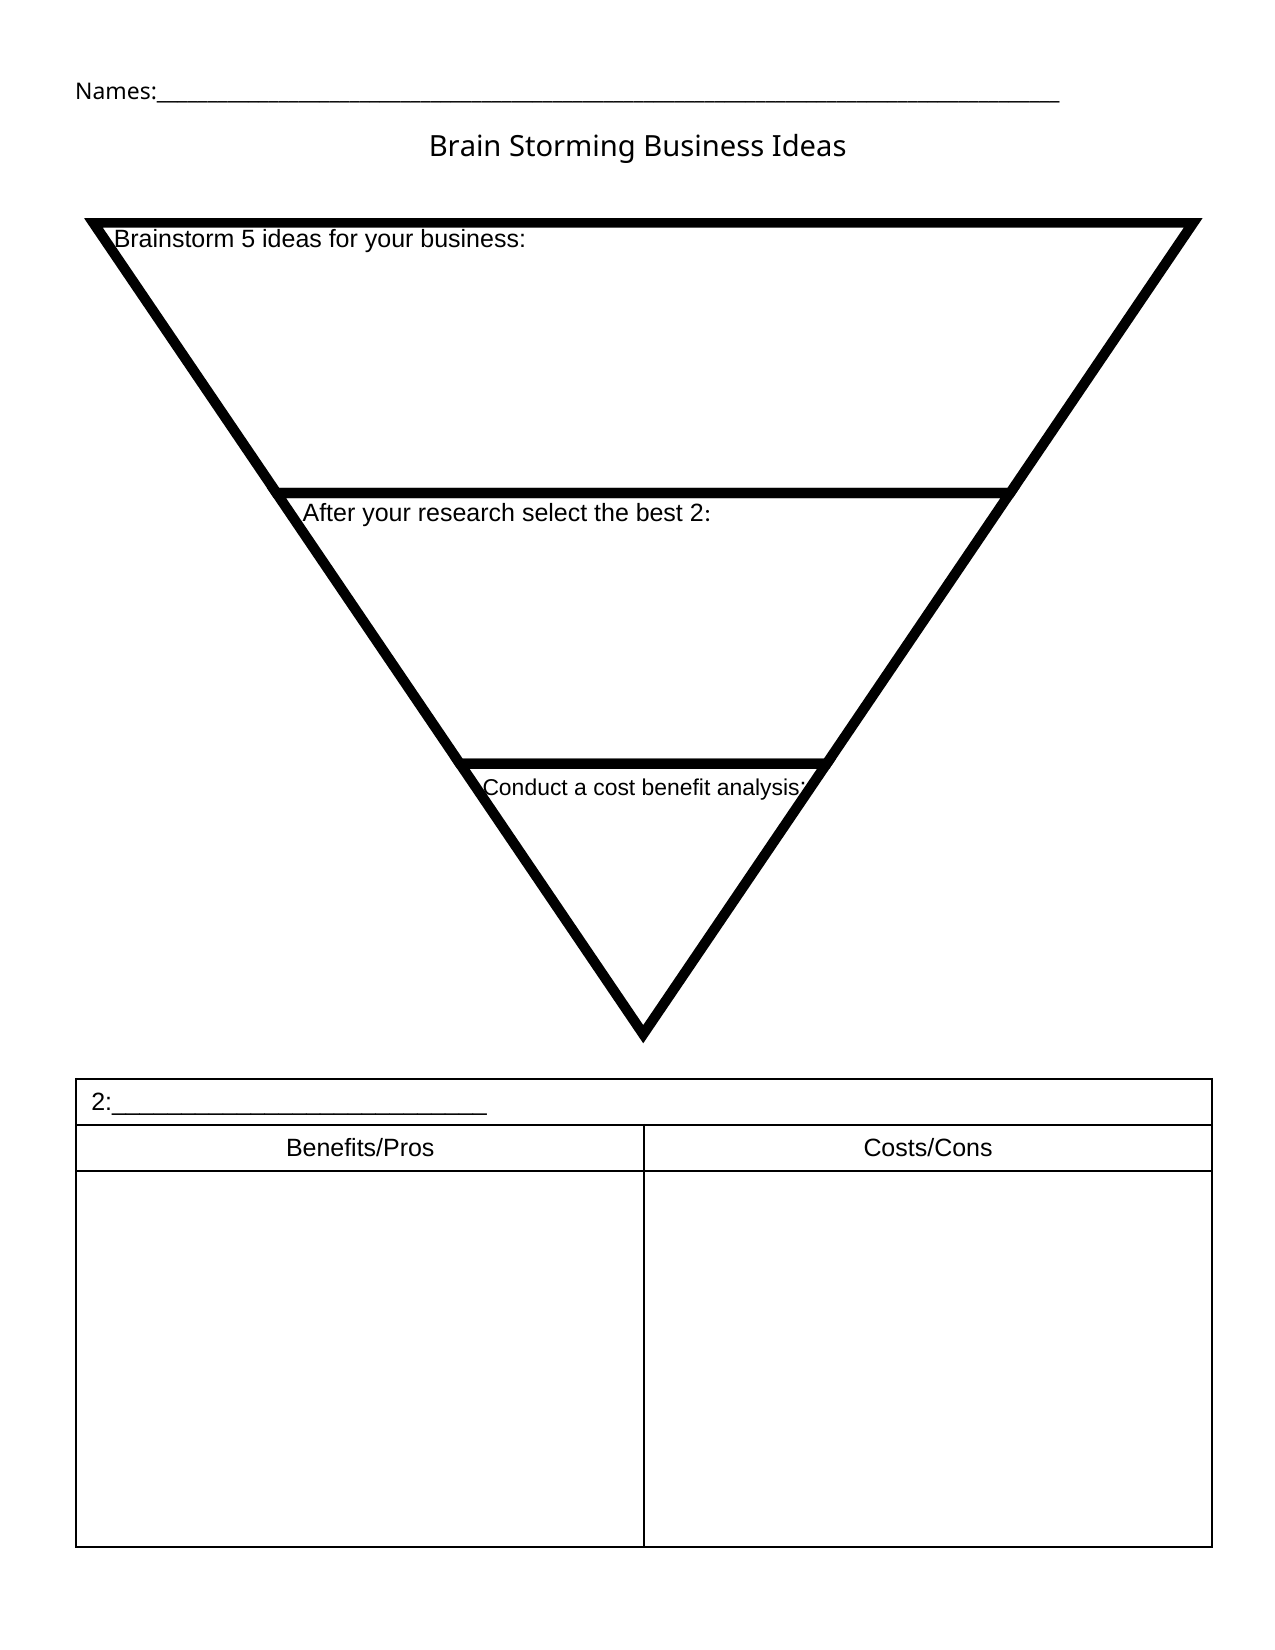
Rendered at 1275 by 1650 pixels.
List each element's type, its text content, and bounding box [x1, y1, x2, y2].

text Brain Storming Business Ideas [75, 125, 1200, 165]
table_cell Benefits/Pros [77, 1126, 643, 1169]
table_cell [77, 1172, 643, 1546]
text Names:_________________________________________________________________________________________ [75, 75, 1200, 106]
table_cell Costs/Cons [645, 1126, 1211, 1169]
table_header 2:___________________________ [77, 1080, 1211, 1124]
table_cell [645, 1172, 1211, 1546]
